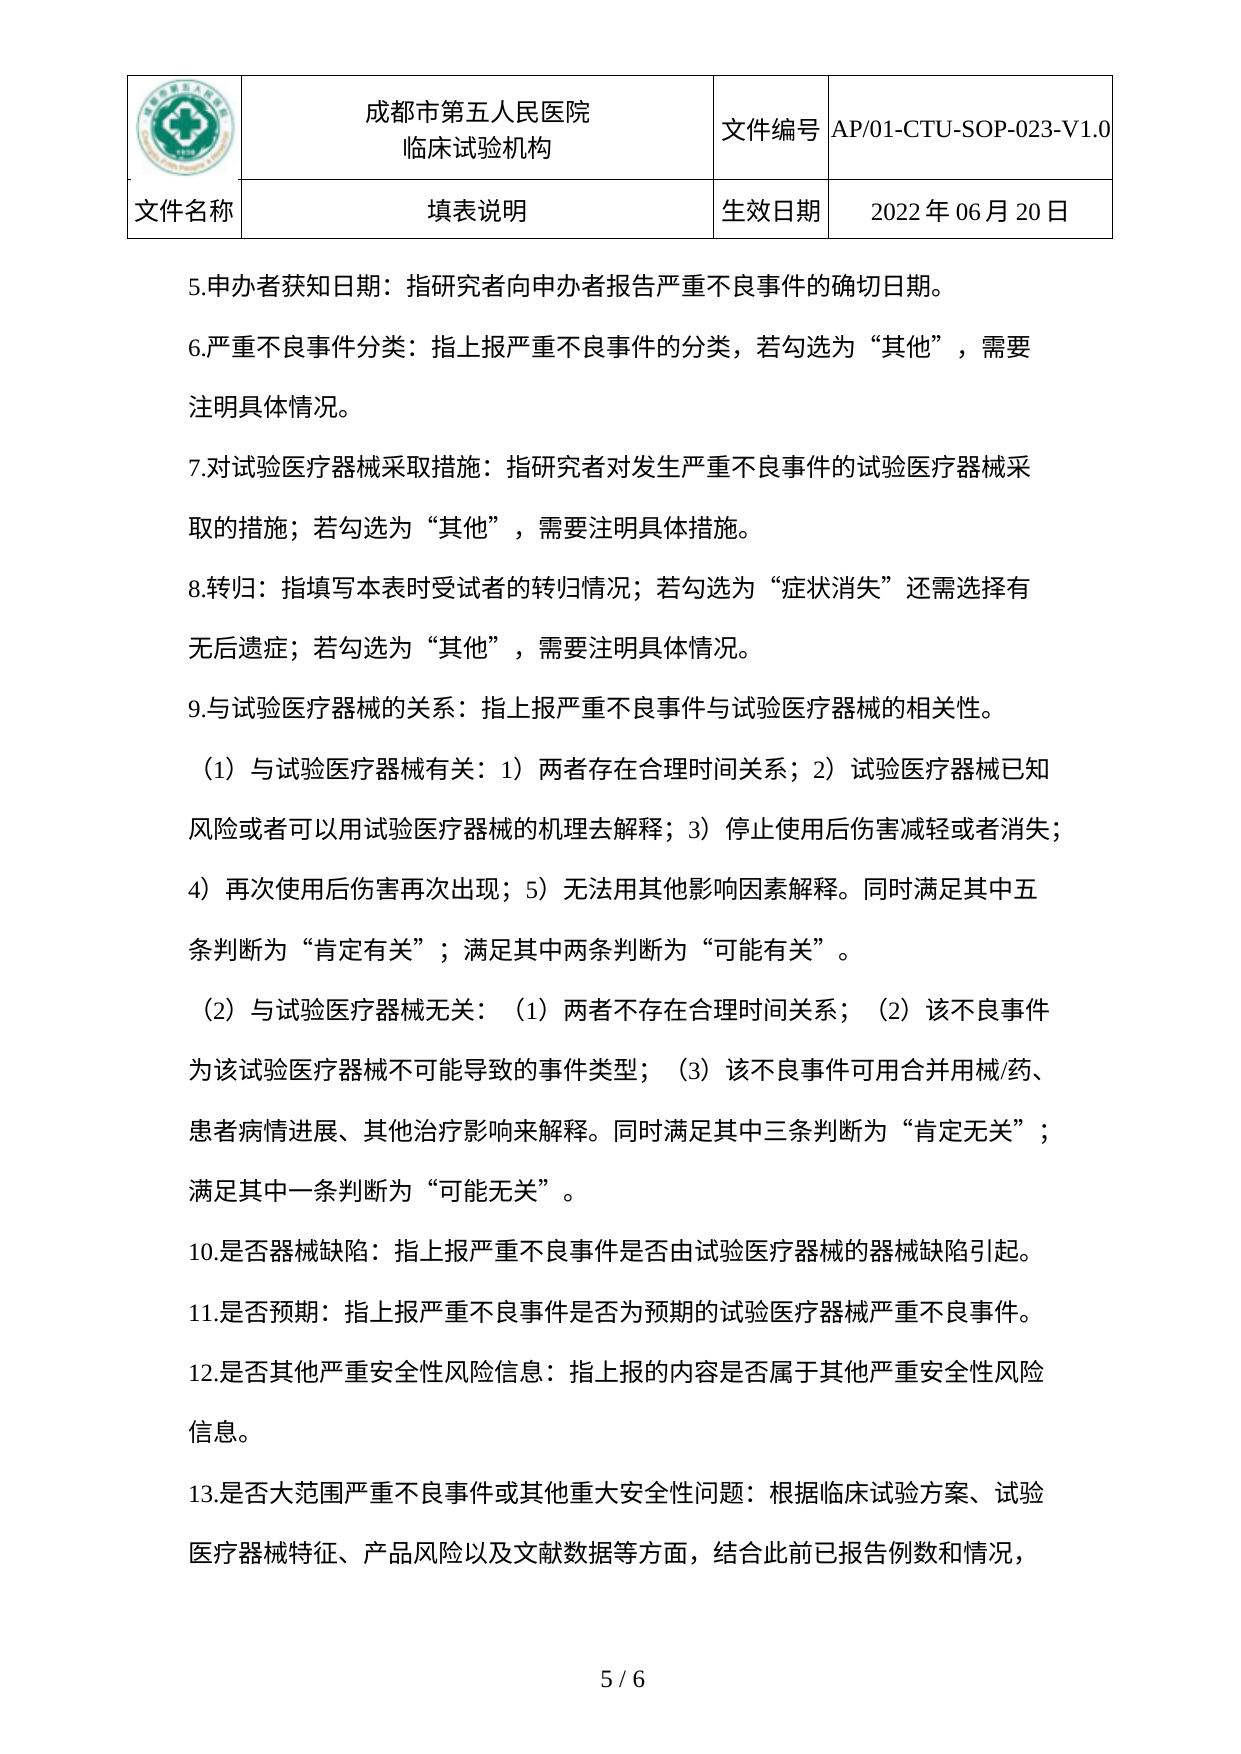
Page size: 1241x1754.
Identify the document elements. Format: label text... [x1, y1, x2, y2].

list 9.与试验医疗器械的关系：指上报严重不良事件与试验医疗器械的相关性。 [188, 670, 1052, 730]
list （2）与试验医疗器械无关：（1）两者不存在合理时间关系；（2）该不良事件为该试验医疗器械不可能导致的事件类型；（3）该不良事件可用合并用械/药、患者病情进展、其他治疗影响来解释。同时满足其中三条判断为“肯定无关”；满足其中一条判断为“可能无关”。 [188, 971, 1052, 1212]
list 13.是否大范围严重不良事件或其他重大安全性问题：根据临床试验方案、试验医疗器械特征、产品风险以及文献数据等方面，结合此前已报告例数和情况，判断是否属于需要暂停或者终止临床试验的大范围严重不良事件或其他重大安全性问题。 [188, 1454, 1052, 1574]
picture [130, 77, 239, 179]
list 12.是否其他严重安全性风险信息：指上报的内容是否属于其他严重安全性风险信息。 [188, 1333, 1052, 1454]
list 6.严重不良事件分类：指上报严重不良事件的分类，若勾选为“其他”，需要注明具体情况。 [188, 308, 1052, 428]
list 5.申办者获知日期：指研究者向申办者报告严重不良事件的确切日期。 [188, 247, 1052, 308]
list 11.是否预期：指上报严重不良事件是否为预期的试验医疗器械严重不良事件。 [188, 1273, 1052, 1333]
list 7.对试验医疗器械采取措施：指研究者对发生严重不良事件的试验医疗器械采取的措施；若勾选为“其他”，需要注明具体措施。 [188, 428, 1052, 549]
list （1）与试验医疗器械有关：1）两者存在合理时间关系；2）试验医疗器械已知风险或者可以用试验医疗器械的机理去解释；3）停止使用后伤害减轻或者消失；4）再次使用后伤害再次出现；5）无法用其他影响因素解释。同时满足其中五条判断为“肯定有关”；满足其中两条判断为“可能有关”。 [188, 730, 1052, 971]
list 10.是否器械缺陷：指上报严重不良事件是否由试验医疗器械的器械缺陷引起。 [188, 1212, 1052, 1273]
list 8.转归：指填写本表时受试者的转归情况；若勾选为“症状消失”还需选择有无后遗症；若勾选为“其他”，需要注明具体情况。 [188, 549, 1052, 670]
